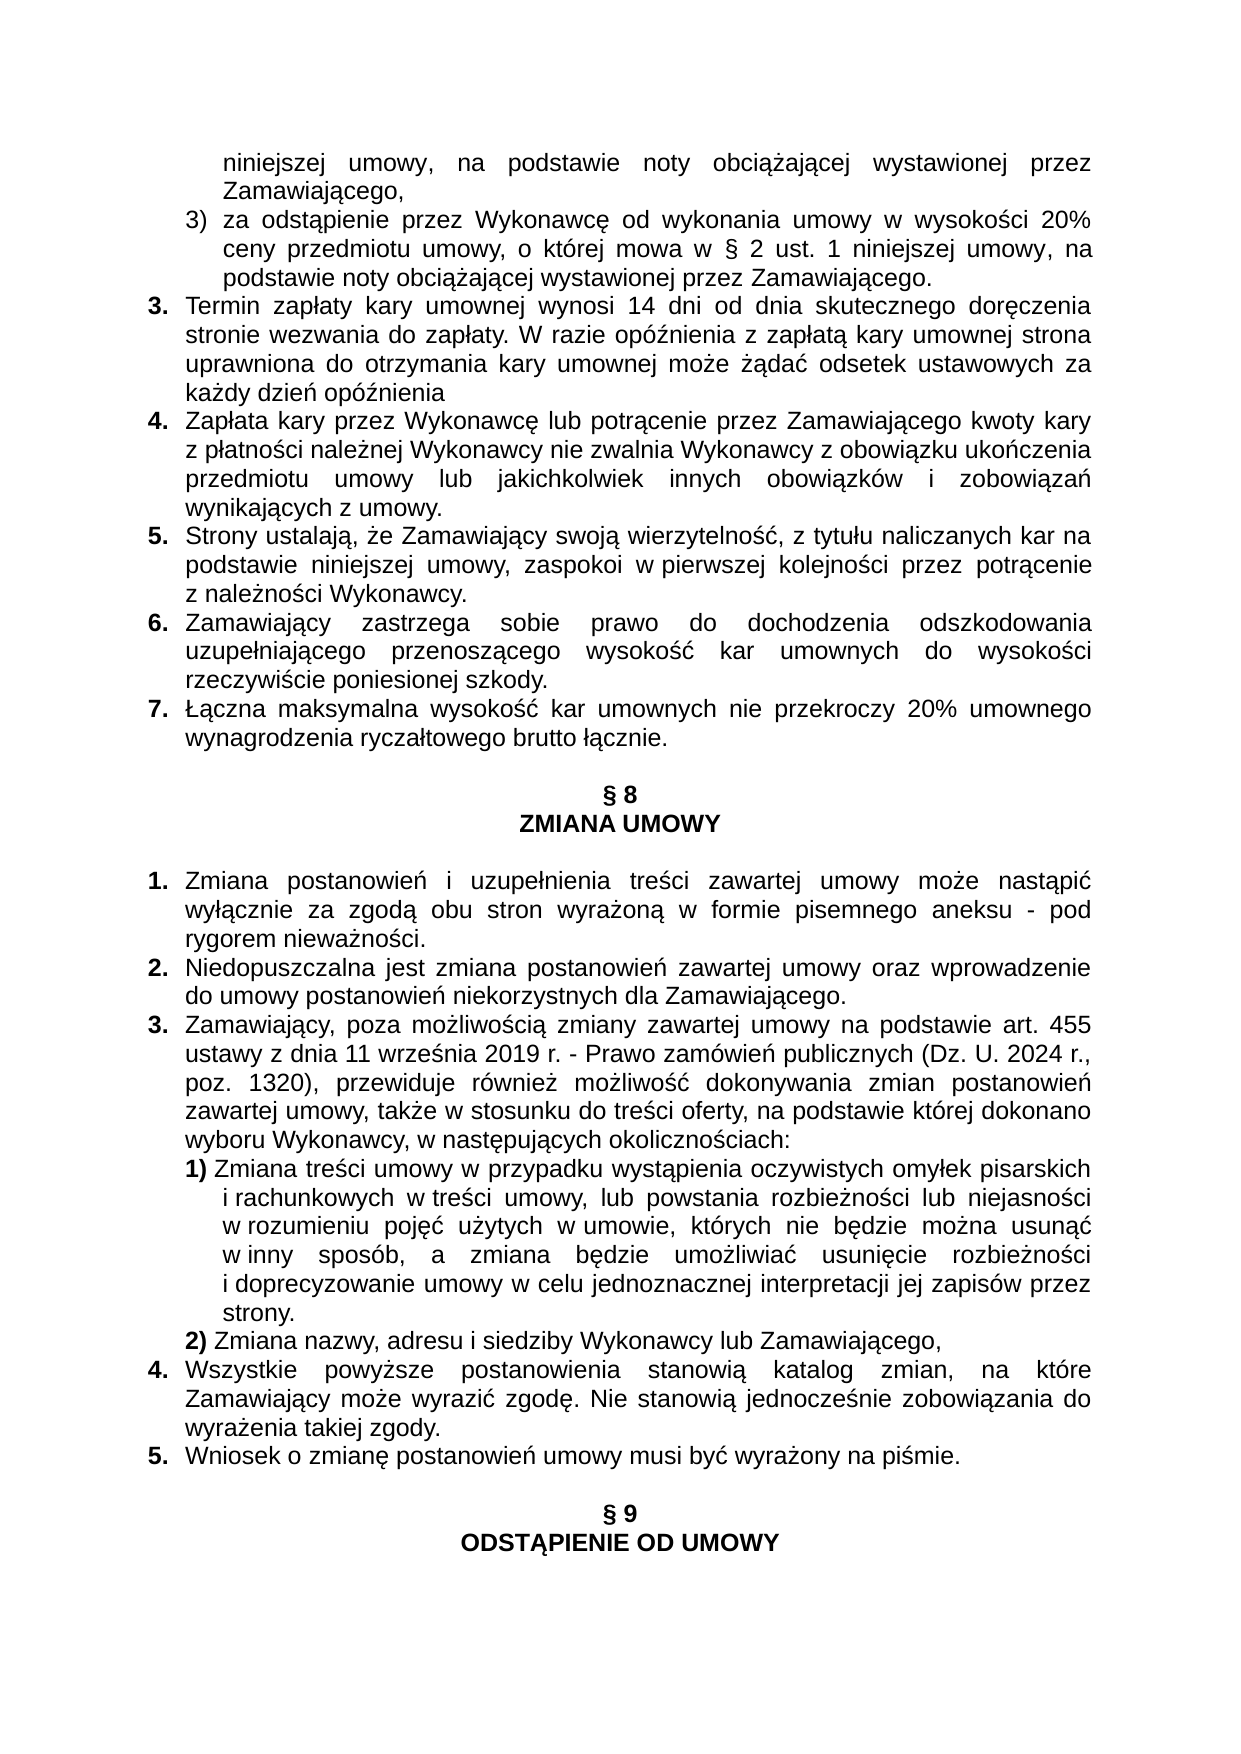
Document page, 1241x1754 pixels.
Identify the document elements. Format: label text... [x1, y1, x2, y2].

list Łączna maksymalna wysokość kar umownych nie przekroczy 20% umownego wynagrodzenia ryczałtowego brutto łącznie. [148, 694, 1093, 751]
list Zamawiający zastrzega sobie prawo do dochodzenia odszkodowania uzupełniającego przenoszącego wysokość kar umownych do wysokości rzeczywiście poniesionej szkody. [148, 608, 1093, 694]
list Strony ustalają, że Zamawiający swoją wierzytelność, z tytułu naliczanych kar na podstawie niniejszej umowy, zaspokoi w pierwszej kolejności przez potrącenie z należności Wykonawcy. [148, 521, 1093, 608]
list Wniosek o zmianę postanowień umowy musi być wyrażony na piśmie. [148, 1441, 1093, 1470]
text ODSTĄPIENIE OD UMOWY [148, 1528, 1093, 1556]
list Niedopuszczalna jest zmiana postanowień zawartej umowy oraz wprowadzenie do umowy postanowień niekorzystnych dla Zamawiającego. [148, 953, 1093, 1010]
list Zmiana nazwy, adresu i siedziby Wykonawcy lub Zamawiającego, [185, 1326, 1093, 1355]
text ZMIANA UMOWY [148, 809, 1093, 838]
list za odstąpienie przez Wykonawcę od wykonania umowy w wysokości 20% ceny przedmiotu umowy, o której mowa w § 2 ust. 1 niniejszej umowy, na podstawie noty obciążającej wystawionej przez Zamawiającego. [185, 205, 1093, 291]
list Zmiana treści umowy w przypadku wystąpienia oczywistych omyłek pisarskich i rachunkowych w treści umowy, lub powstania rozbieżności lub niejasności w rozumieniu pojęć użytych w umowie, których nie będzie można usunąć w inny sposób, a zmiana będzie umożliwiać usunięcie rozbieżności i doprecyzowanie umowy w celu jednoznacznej interpretacji jej zapisów przez strony. [185, 1154, 1093, 1326]
list Zamawiający, poza możliwością zmiany zawartej umowy na podstawie art. 455 ustawy z dnia 11 września 2019 r. - Prawo zamówień publicznych (Dz. U. 2024 r., poz. 1320), przewiduje również możliwość dokonywania zmian postanowień zawartej umowy, także w stosunku do treści oferty, na podstawie której dokonano wyboru Wykonawcy, w następujących okolicznościach: [148, 1010, 1093, 1154]
list Termin zapłaty kary umownej wynosi 14 dni od dnia skutecznego doręczenia stronie wezwania do zapłaty. W razie opóźnienia z zapłatą kary umownej strona uprawniona do otrzymania kary umownej może żądać odsetek ustawowych za każdy dzień opóźnienia [148, 291, 1093, 406]
text § 9 [148, 1499, 1093, 1528]
list Zmiana postanowień i uzupełnienia treści zawartej umowy może nastąpić wyłącznie za zgodą obu stron wyrażoną w formie pisemnego aneksu - pod rygorem nieważności. [148, 866, 1093, 953]
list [185, 148, 1093, 205]
list Zapłata kary przez Wykonawcę lub potrącenie przez Zamawiającego kwoty kary z płatności należnej Wykonawcy nie zwalnia Wykonawcy z obowiązku ukończenia przedmiotu umowy lub jakichkolwiek innych obowiązków i zobowiązań wynikających z umowy. [148, 406, 1093, 521]
list Wszystkie powyższe postanowienia stanowią katalog zmian, na które Zamawiający może wyrazić zgodę. Nie stanowią jednocześnie zobowiązania do wyrażenia takiej zgody. [148, 1355, 1093, 1441]
text § 8 [148, 780, 1093, 809]
